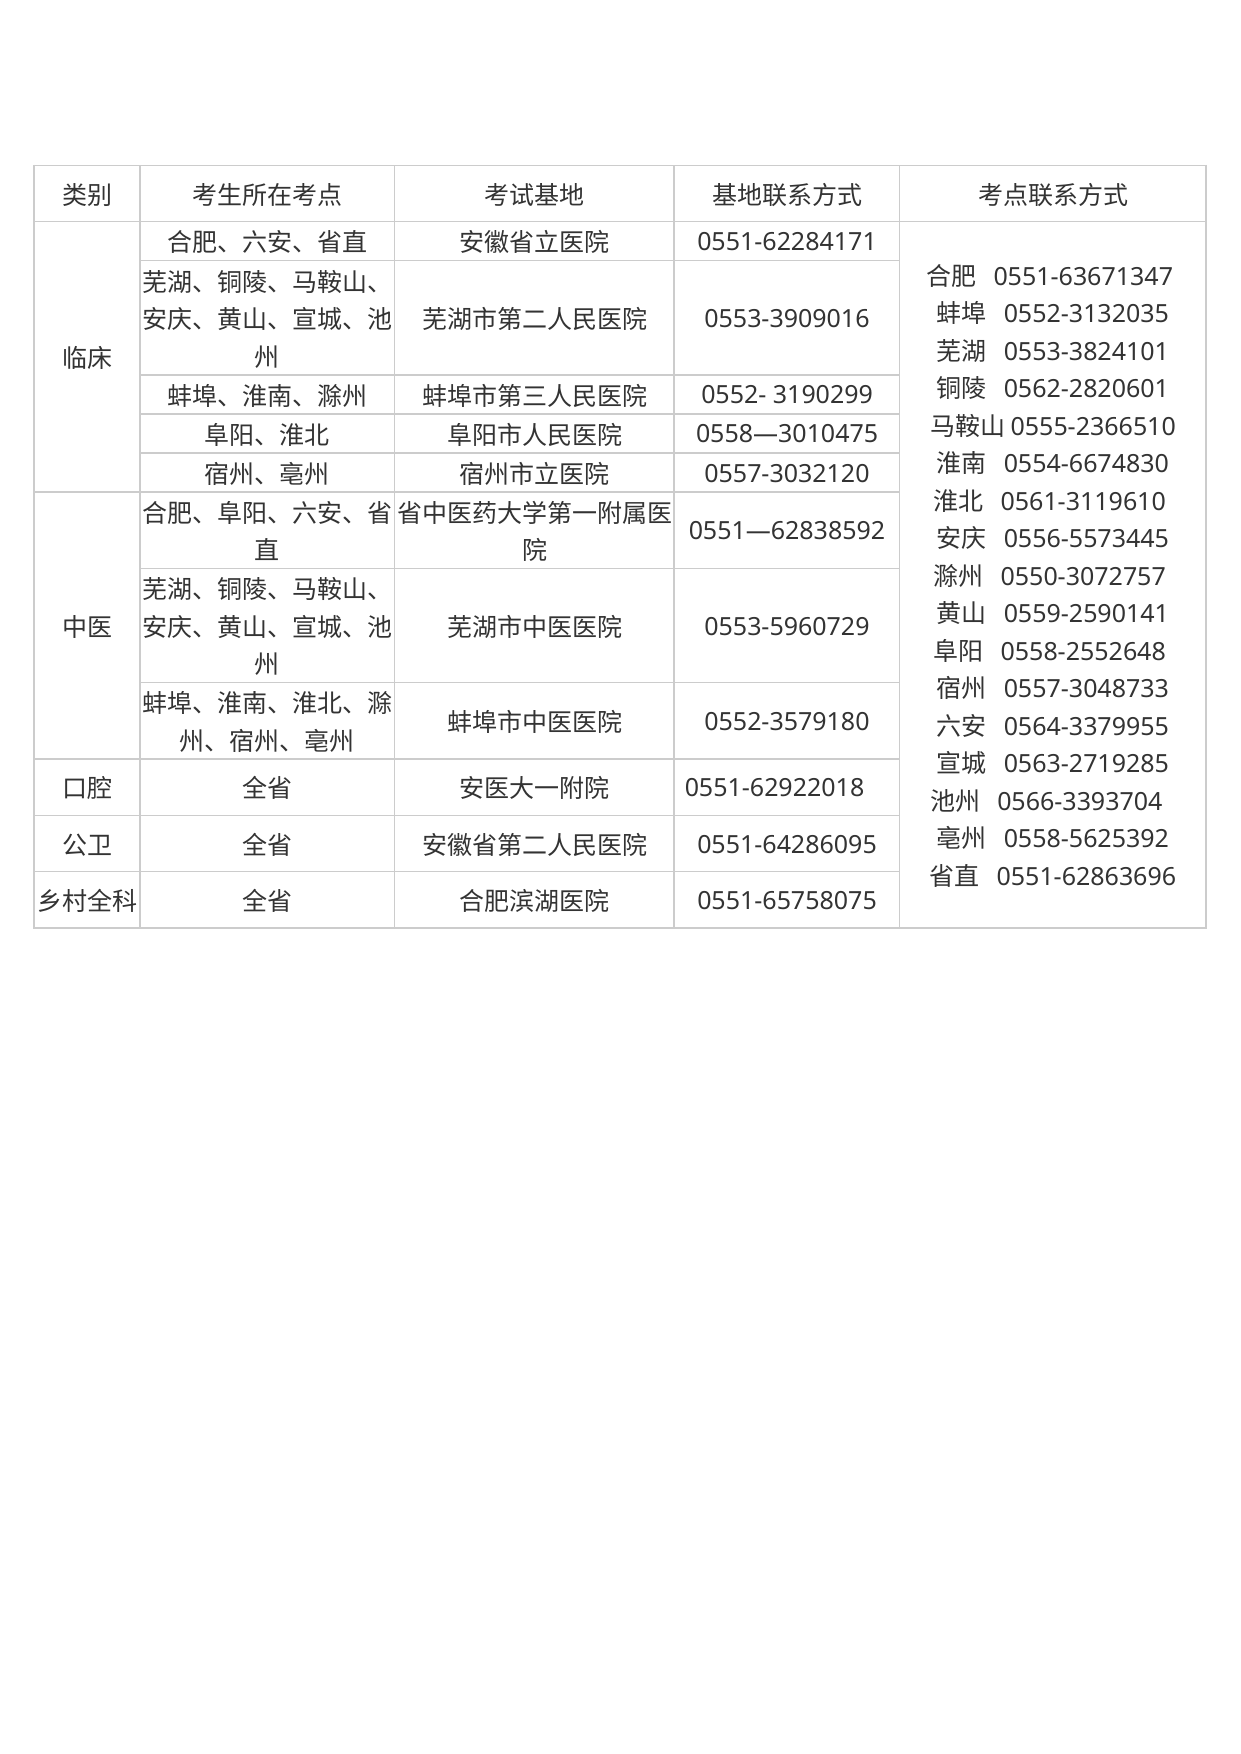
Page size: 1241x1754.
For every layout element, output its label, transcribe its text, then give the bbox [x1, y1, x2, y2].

table_cell 蚌埠市第三人民医院 [395, 376, 673, 413]
table_header 考生所在考点 [141, 166, 394, 221]
table_header 基地联系方式 [675, 166, 899, 221]
table_cell 芜湖市第二人民医院 [395, 261, 673, 374]
table_cell 安徽省立医院 [395, 222, 673, 260]
table_cell 宿州、亳州 [141, 454, 394, 491]
table_cell 省中医药大学第一附属医院 [395, 493, 673, 568]
table_header 考点联系方式 [900, 166, 1205, 221]
table_header 类别 [35, 166, 139, 221]
table_cell 阜阳、淮北 [141, 415, 394, 452]
table_cell 全省 [141, 760, 394, 814]
table_cell 宿州市立医院 [395, 454, 673, 491]
table_cell 芜湖市中医医院 [395, 569, 673, 682]
table_cell 0558—3010475 [675, 415, 899, 452]
table_cell 芜湖、铜陵、马鞍山、安庆、黄山、宣城、池州 [141, 569, 394, 682]
table_cell 临床 [35, 222, 139, 491]
table_cell 阜阳市人民医院 [395, 415, 673, 452]
table_cell 中医 [35, 493, 139, 758]
table_cell 0551—62838592 [675, 493, 899, 568]
table_cell 0551-62922018 [675, 760, 899, 814]
table_cell 0552- 3190299‬ [675, 376, 899, 413]
table_cell 合肥、阜阳、六安、省直 [141, 493, 394, 568]
table_cell 全省 [141, 816, 394, 871]
table_cell 0552-3579180 [675, 683, 899, 758]
table_cell 安徽省第二人民医院 [395, 816, 673, 871]
table_cell 合肥、六安、省直 [141, 222, 394, 260]
table_header 考试基地 [395, 166, 673, 221]
table_cell 0551-62284171 [675, 222, 899, 260]
table_cell 芜湖、铜陵、马鞍山、安庆、黄山、宣城、池州 [141, 261, 394, 374]
table_cell 公卫 [35, 816, 139, 871]
table_cell 全省 [141, 872, 394, 927]
table_cell 安医大一附院 [395, 760, 673, 814]
table_cell 蚌埠、淮南、滁州 [141, 376, 394, 413]
table_cell 口腔 [35, 760, 139, 814]
table_cell 蚌埠、淮南、淮北、滁州、宿州、亳州 [141, 683, 394, 758]
table_cell 0551-64286095 [675, 816, 899, 871]
table_cell 0553-3909016 [675, 261, 899, 374]
table_cell 0553-5960729 [675, 569, 899, 682]
table_cell 0557-3032120 [675, 454, 899, 491]
table_cell 合肥滨湖医院 [395, 872, 673, 927]
table_cell 蚌埠市中医医院 [395, 683, 673, 758]
table_cell 0551-65758075 [675, 872, 899, 927]
table_cell 合肥 0551-63671347 蚌埠 0552-3132035 芜湖 0553-3824101 铜陵 0562-2820601 马鞍山 0555-2366510 淮南 0554-6674830 淮北 0561-3119610 安庆 0556-5573445 滁州 0550-3072757 黄山 0559-2590141 阜阳 0558-2552648 宿州 0557-3048733 六安 0564-3379955 宣城 0563-2719285 池州 0566-3393704 亳州 0558-5625392 省直 0551-62863696 [900, 222, 1205, 927]
table_cell 乡村全科 [35, 872, 139, 927]
